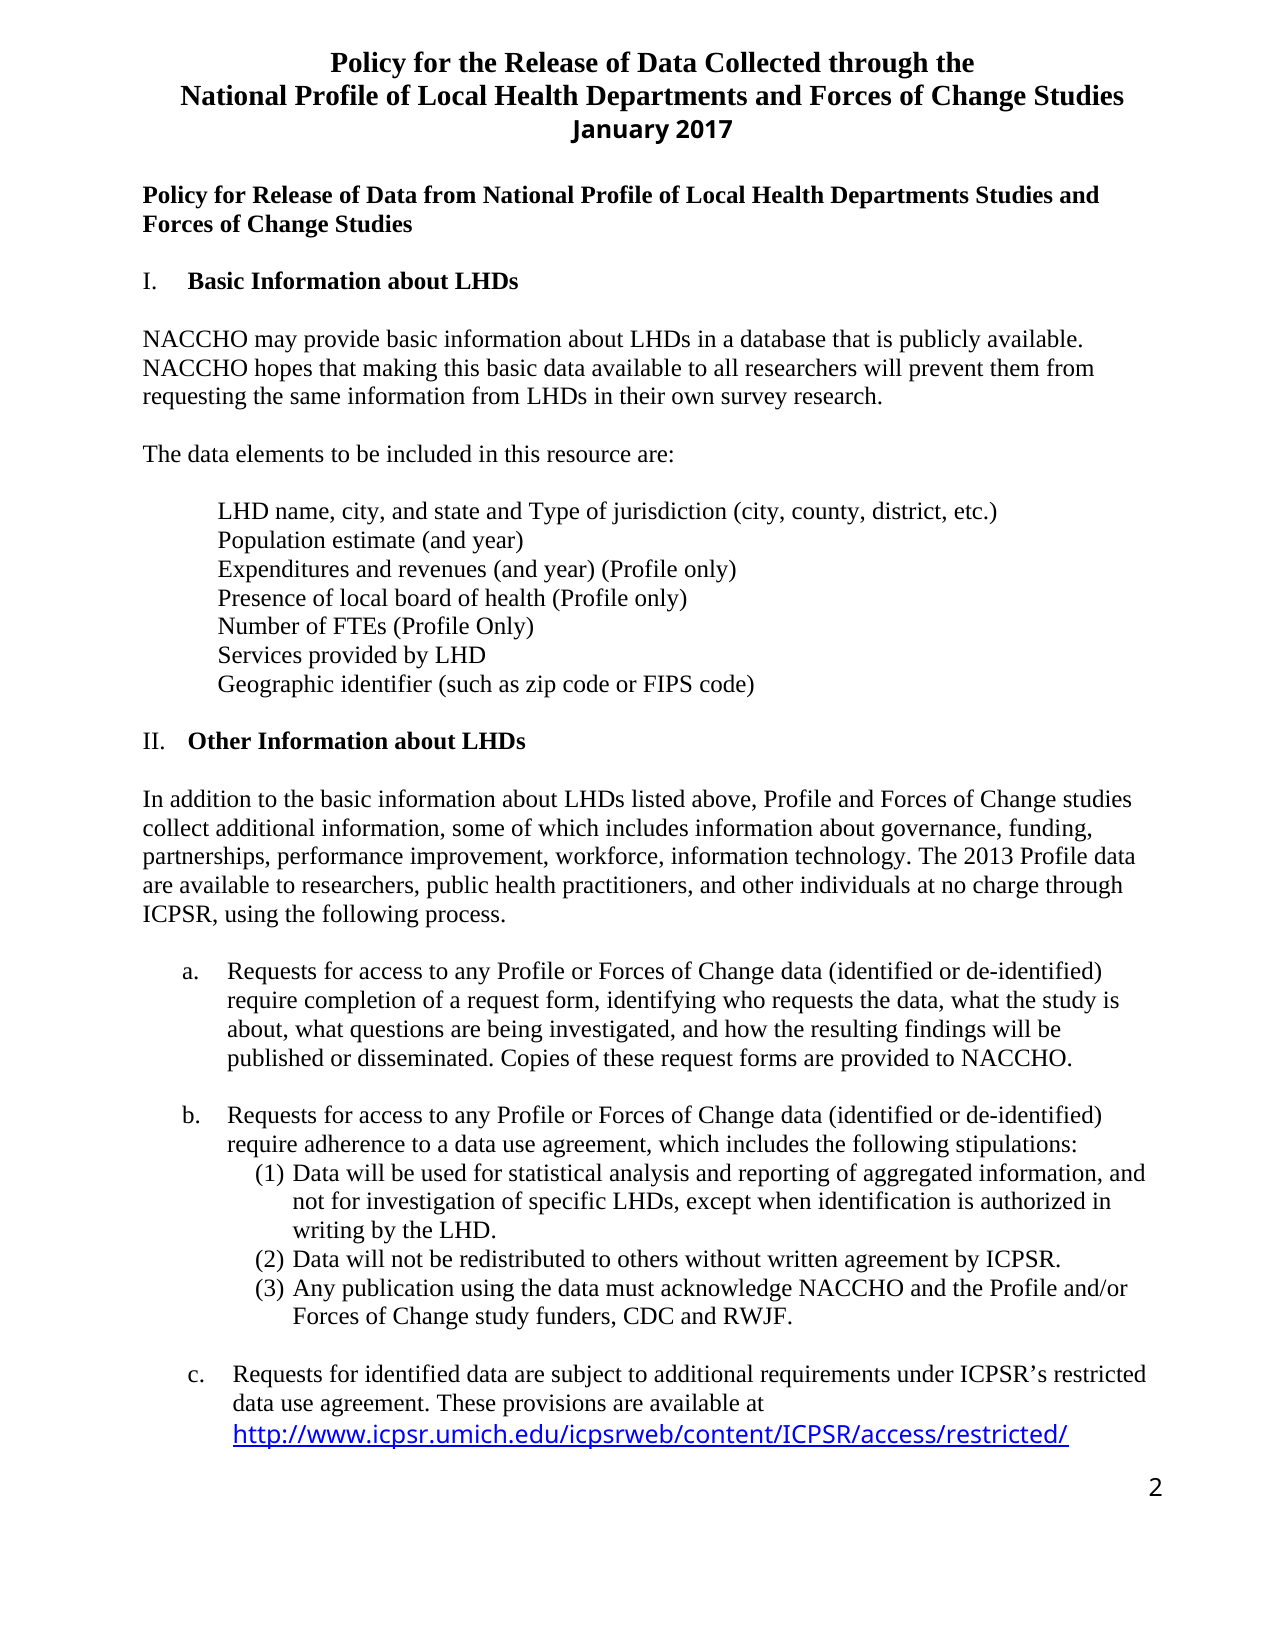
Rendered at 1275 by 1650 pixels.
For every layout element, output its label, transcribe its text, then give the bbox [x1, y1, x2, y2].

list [187, 1359, 1162, 1451]
text Policy for Release of Data from National Profile of Local Health Departments Studies and Forces of Change Studies [142, 180, 1162, 238]
list Requests for access to any Profile or Forces of Change data (identified or de-identified) require completion of a request form, identifying who requests the data, what the study is about, what questions are being investigated, and how the resulting findings will be published or disseminated. Copies of these request forms are provided to NACCHO. [182, 956, 1162, 1071]
list Other Information about LHDs [142, 726, 1162, 755]
list Requests for access to any Profile or Forces of Change data (identified or de-identified) require adherence to a data use agreement, which includes the following stipulations: [182, 1100, 1162, 1158]
list Number of FTEs (Profile Only) [217, 611, 1162, 640]
list Any publication using the data must acknowledge NACCHO and the Profile and/or Forces of Change study funders, CDC and RWJF. [255, 1273, 1162, 1330]
list LHD name, city, and state and Type of jurisdiction (city, county, district, etc.) [217, 496, 1162, 525]
list Services provided by LHD [217, 640, 1162, 669]
list Data will be used for statistical analysis and reporting of aggregated information, and not for investigation of specific LHDs, except when identification is authorized in writing by the LHD. [255, 1158, 1162, 1244]
list Data will not be redistributed to others without written agreement by ICPSR. [255, 1244, 1162, 1273]
list Expenditures and revenues (and year) (Profile only) [217, 554, 1162, 583]
list In addition to the basic information about LHDs listed above, Profile and Forces of Change studies collect additional information, some of which includes information about governance, funding, partnerships, performance improvement, workforce, information technology. The 2013 Profile data are available to researchers, public health practitioners, and other individuals at no charge through ICPSR, using the following process. [142, 784, 1162, 928]
list Population estimate (and year) [217, 525, 1162, 554]
list The data elements to be included in this resource are: [142, 439, 1162, 468]
list NACCHO may provide basic information about LHDs in a database that is publicly available. NACCHO hopes that making this basic data available to all researchers will prevent them from requesting the same information from LHDs in their own survey research. [142, 324, 1162, 410]
list Presence of local board of health (Profile only) [217, 583, 1162, 611]
list Geographic identifier (such as zip code or FIPS code) [217, 669, 1162, 698]
list Basic Information about LHDs [142, 266, 1162, 295]
